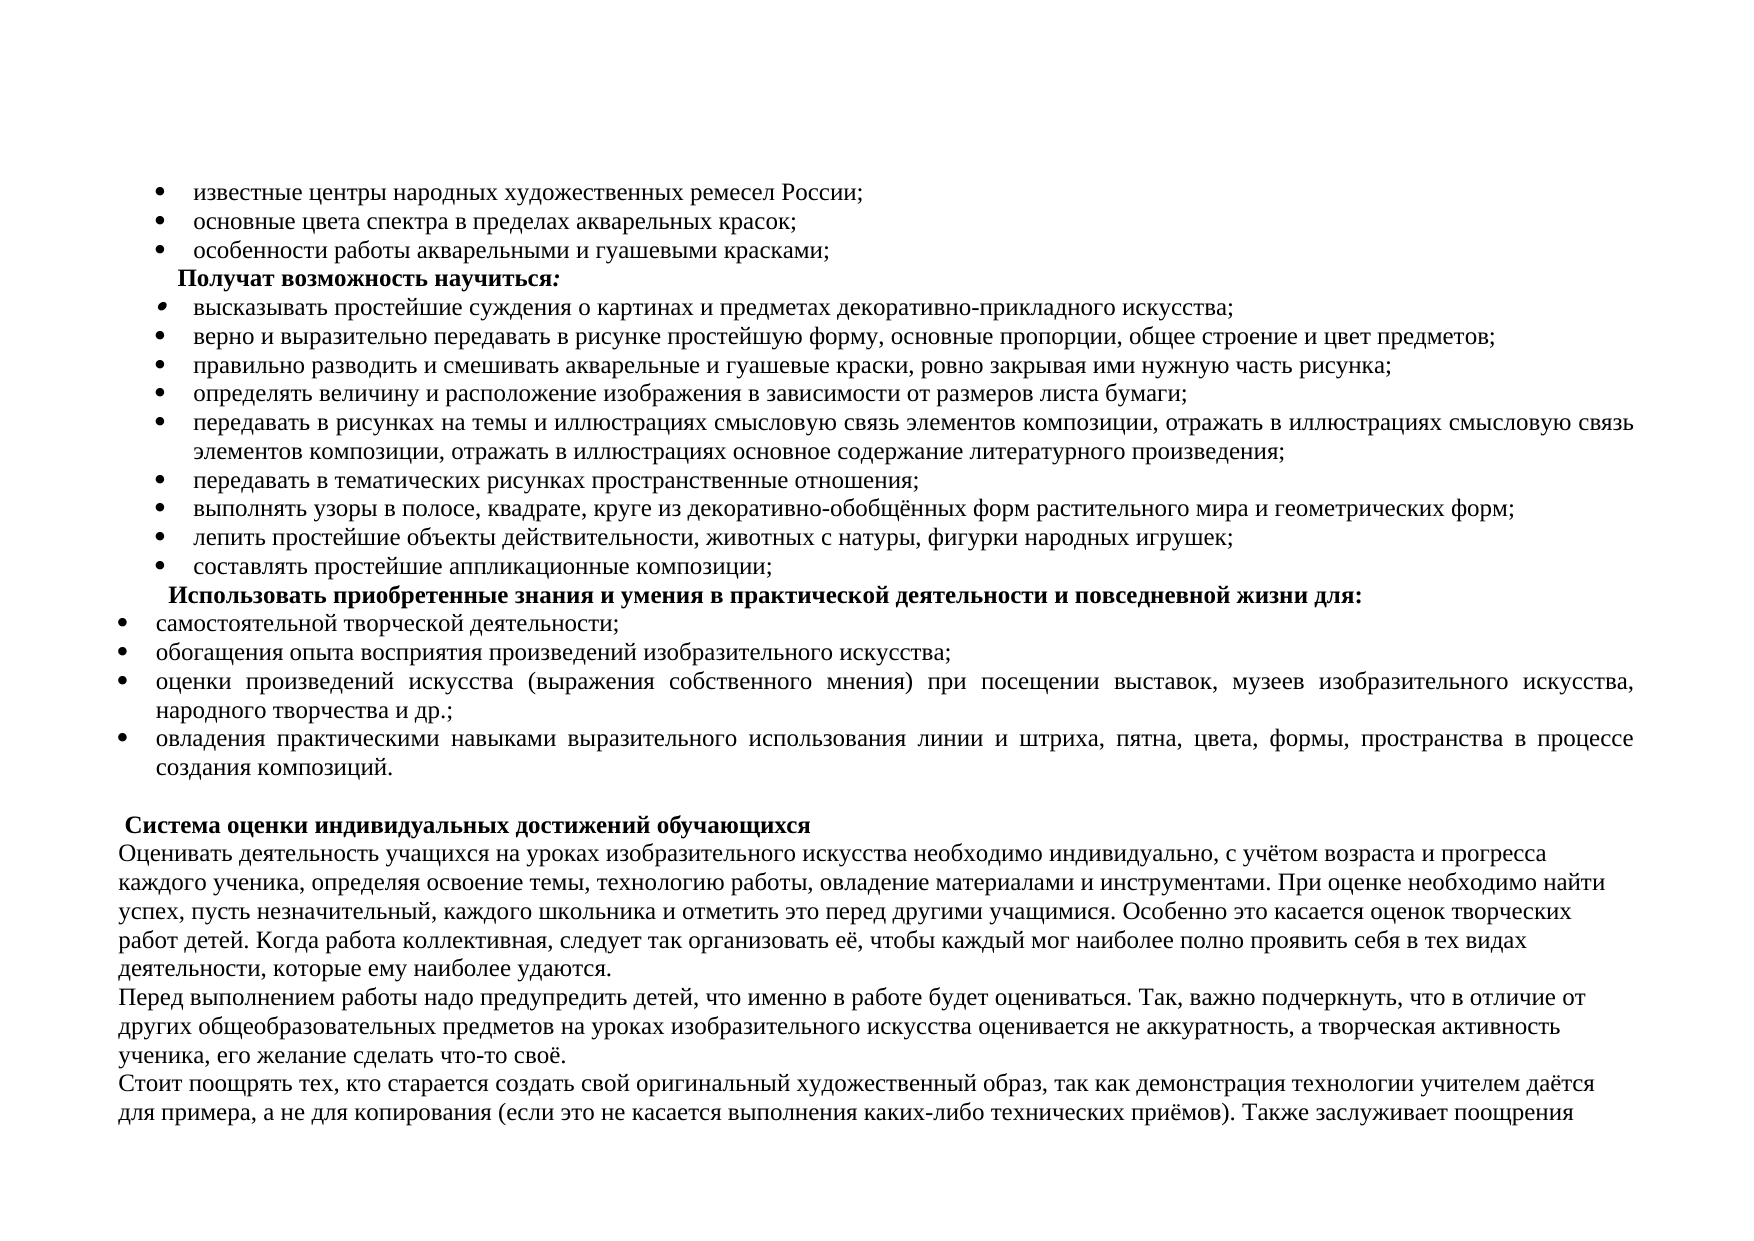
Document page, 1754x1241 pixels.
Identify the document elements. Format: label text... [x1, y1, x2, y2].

text Получат возможность научиться: [118, 263, 1636, 292]
list высказывать простейшие суждения о картинах и предметах декоративно-прикладного искусства; [156, 292, 1636, 321]
list составлять простейшие аппликационные композиции; [156, 551, 1636, 580]
list известные центры народных художественных ремесел России; [156, 177, 1636, 206]
list передавать в рисунках на темы и иллюстрациях смысловую связь элементов композиции, отражать в иллюстрациях смысловую связь элементов композиции, отражать в иллюстрациях основное содержание литературного произведения; [156, 407, 1636, 465]
text Использовать приобретенные знания и умения в практической деятельности и повседневной жизни для: [118, 580, 1636, 608]
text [118, 1068, 1636, 1126]
text Система оценки индивидуальных достижений обучающихся [118, 810, 1636, 838]
list передавать в тематических рисунках пространственные отношения; [156, 465, 1636, 493]
list самостоятельной творческой деятельности; [118, 608, 1636, 637]
list овладения практическими навыками выразительного использования линии и штриха, пятна, цвета, формы, пространства в процессе создания композиций. [118, 723, 1636, 781]
list выполнять узоры в полосе, квадрате, круге из декоративно-обобщённых форм растительного мира и геометрических форм; [156, 493, 1636, 522]
text Перед выполнением работы надо предупредить детей, что именно в работе будет оцениваться. Так, важно подчеркнуть, что в отличие от других общеобразовательных предметов на уроках изобразительного искусства оценивается не аккуратность, а творческая активность ученика, его желание сделать что-то своё. [118, 982, 1636, 1068]
list обогащения опыта восприятия произведений изобразительного искусства; [118, 637, 1636, 666]
list особенности работы акварельными и гуашевыми красками; [156, 235, 1636, 263]
list основные цвета спектра в пределах акварельных красок; [156, 206, 1636, 235]
list определять величину и расположение изображения в зависимости от размеров листа бумаги; [156, 378, 1636, 407]
text Оценивать деятельность учащихся на уроках изобразительного искусства необходимо индивидуально, с учётом возраста и прогресса каждого ученика, определяя освоение темы, технологию работы, овладение материалами и инструментами. При оценке необходимо найти успех, пусть незначительный, каждого школьника и отметить это перед другими учащимися. Особенно это касается оценок творческих работ детей. Когда работа коллективная, следует так организовать её, чтобы каждый мог наиболее полно проявить себя в тех видах деятельности, которые ему наиболее удаются. [118, 838, 1636, 982]
list лепить простейшие объекты действительности, животных с натуры, фигурки народных игрушек; [156, 522, 1636, 551]
list правильно разводить и смешивать акварельные и гуашевые краски, ровно закрывая ими нужную часть рисунка; [156, 350, 1636, 378]
list верно и выразительно передавать в рисунке простейшую форму, основные пропорции, общее строение и цвет предметов; [156, 321, 1636, 350]
list оценки произведений искусства (выражения собственного мнения) при посещении выставок, музеев изобразительного искусства, народного творчества и др.; [118, 666, 1636, 723]
